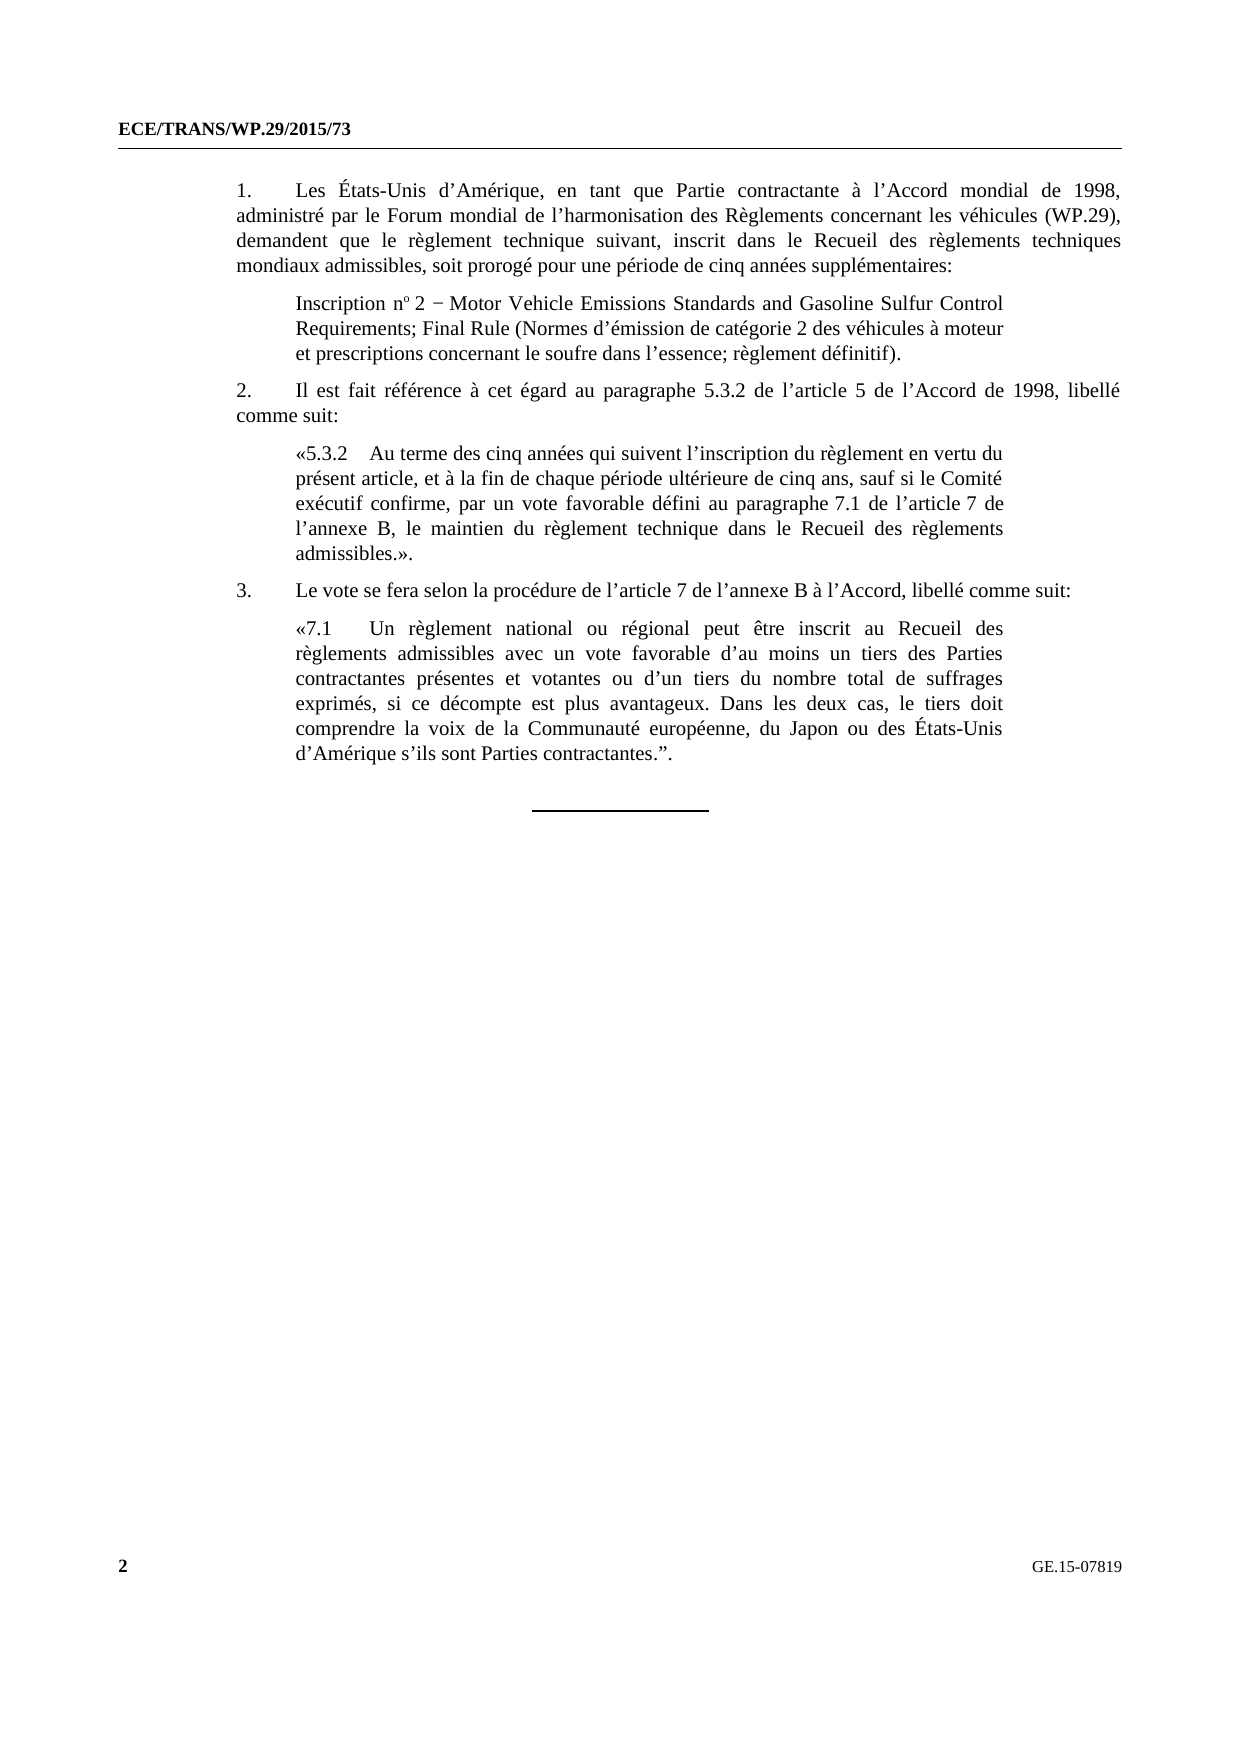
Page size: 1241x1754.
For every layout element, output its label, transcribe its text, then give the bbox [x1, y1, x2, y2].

text Il est fait référence à cet égard au paragraphe 5.3.2 de l’article 5 de l’Accord de 1998, libellé comme suit: [236, 377, 1122, 427]
text Le vote se fera selon la procédure de l’article 7 de l’annexe B à l’Accord, libellé comme suit: [236, 577, 1122, 602]
text Inscription no 2 − Motor Vehicle Emissions Standards and Gasoline Sulfur Control Requirements; Final Rule (Normes d’émission de catégorie 2 des véhicules à moteur et prescriptions concernant le soufre dans l’essence; règlement définitif). [295, 290, 1004, 365]
text Les États-Unis d’Amérique, en tant que Partie contractante à l’Accord mondial de 1998, administré par le Forum mondial de l’harmonisation des Règlements concernant les véhicules (WP.29), demandent que le règlement technique suivant, inscrit dans le Recueil des règlements techniques mondiaux admissibles, soit prorogé pour une période de cinq années supplémentaires: [236, 177, 1122, 277]
text «7.1 Un règlement national ou régional peut être inscrit au Recueil des règlements admissibles avec un vote favorable d’au moins un tiers des Parties contractantes présentes et votantes ou d’un tiers du nombre total de suffrages exprimés, si ce décompte est plus avantageux. Dans les deux cas, le tiers doit comprendre la voix de la Communauté européenne, du Japon ou des États-Unis d’Amérique s’ils sont Parties contractantes.”. [295, 615, 1004, 765]
text «5.3.2 Au terme des cinq années qui suivent l’inscription du règlement en vertu du présent article, et à la fin de chaque période ultérieure de cinq ans, sauf si le Comité exécutif confirme, par un vote favorable défini au paragraphe 7.1 de l’article 7 de l’annexe B, le maintien du règlement technique dans le Recueil des règlements admissibles.». [295, 440, 1004, 565]
